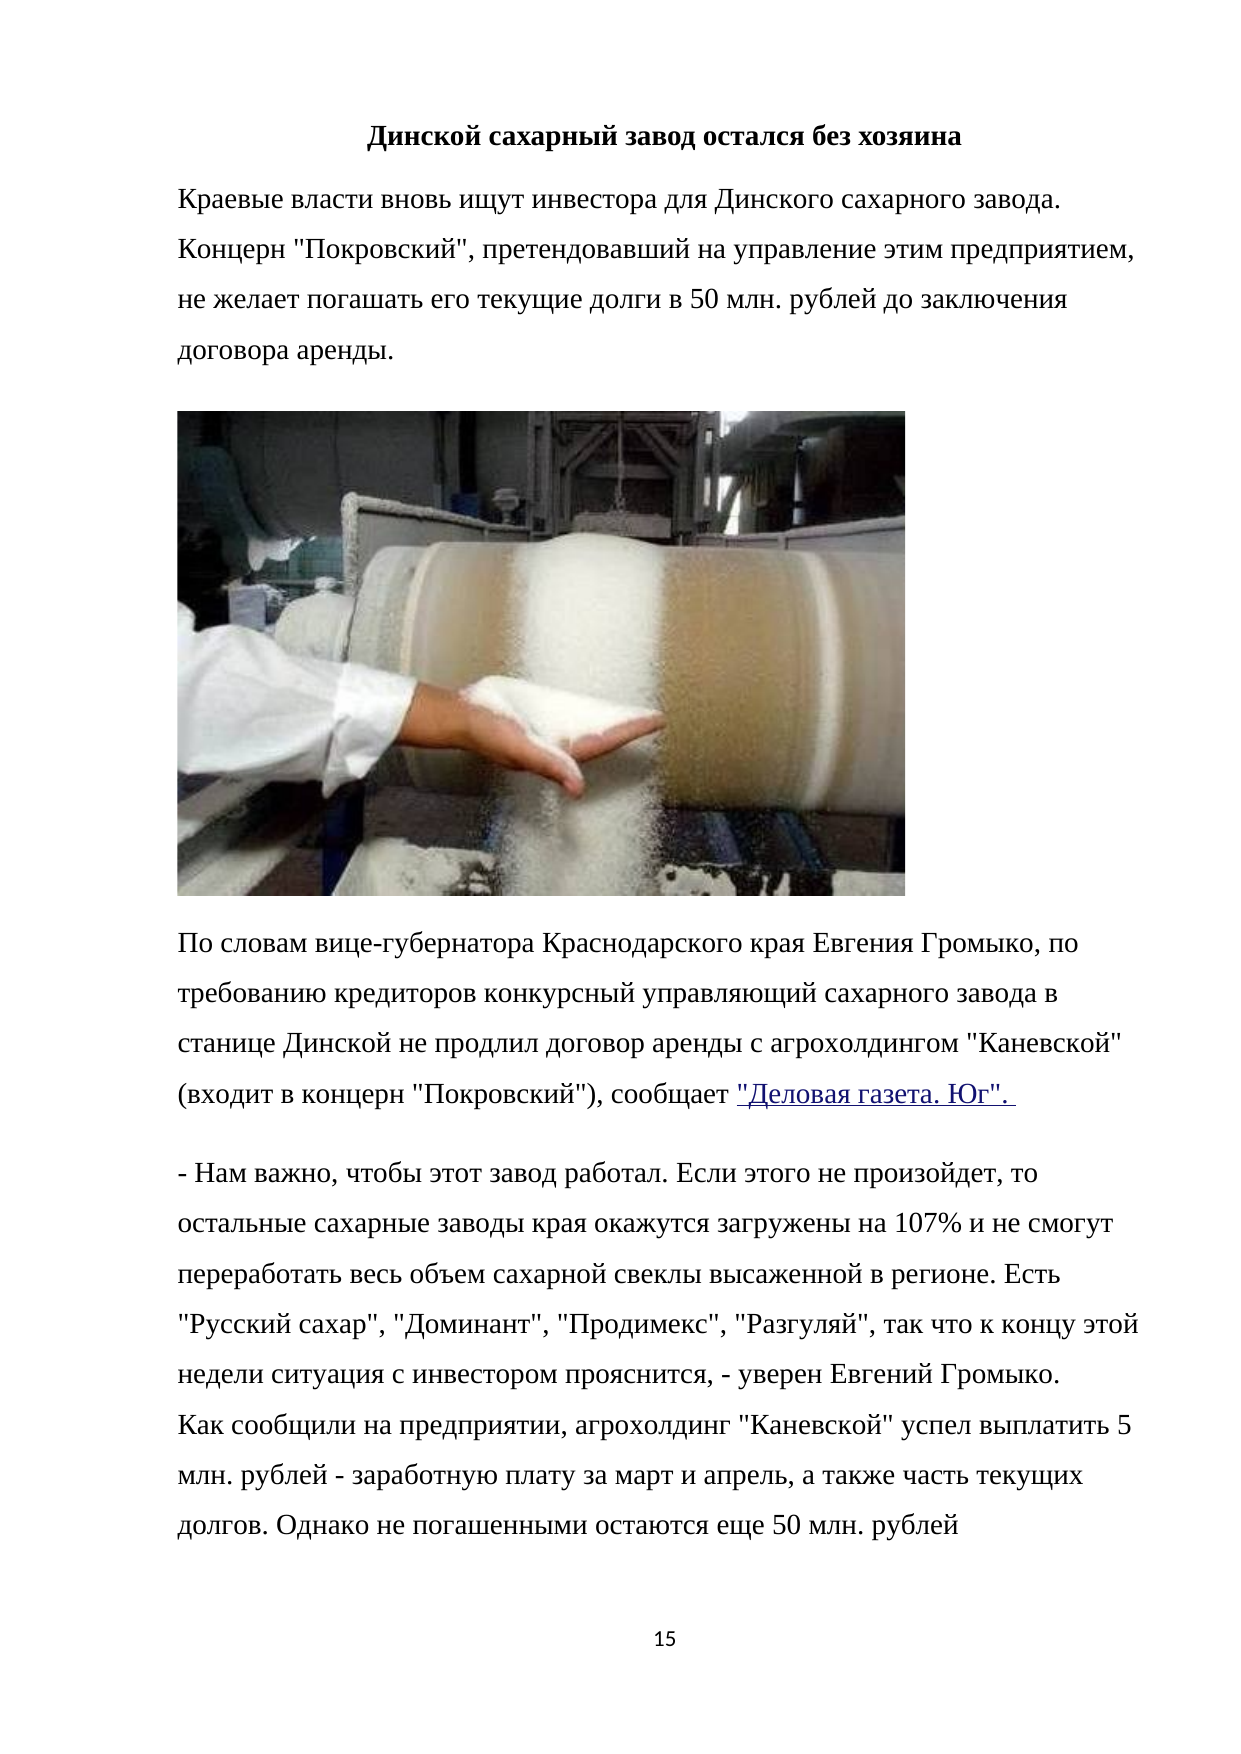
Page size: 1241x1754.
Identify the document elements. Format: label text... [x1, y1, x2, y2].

text По словам вице-губернатора Краснодарского края Евгения Громыко, по требованию кредиторов конкурсный управляющий сахарного завода в станице Динской не продлил договор аренды с агрохолдингом "Каневской" (входит в концерн "Покровский"), сообщает "Деловая газета. Юг". [177, 925, 1152, 1109]
picture [177, 411, 906, 896]
text Краевые власти вновь ищут инвестора для Динского сахарного завода. Концерн "Покровский", претендовавший на управление этим предприятием, не желает погашать его текущие долги в 50 млн. рублей до заключения договора аренды. [177, 181, 1152, 365]
text Динской сахарный завод остался без хозяина [177, 118, 1152, 152]
text - Нам важно, чтобы этот завод работал. Если этого не произойдет, то остальные сахарные заводы края окажутся загружены на 107% и не смогут переработать весь объем сахарной свеклы высаженной в регионе. Есть "Русский сахар", "Доминант", "Продимекс", "Разгуляй", так что к концу этой недели ситуация с инвестором прояснится, - уверен Евгений Громыко. [177, 1155, 1152, 1390]
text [177, 1407, 1152, 1541]
